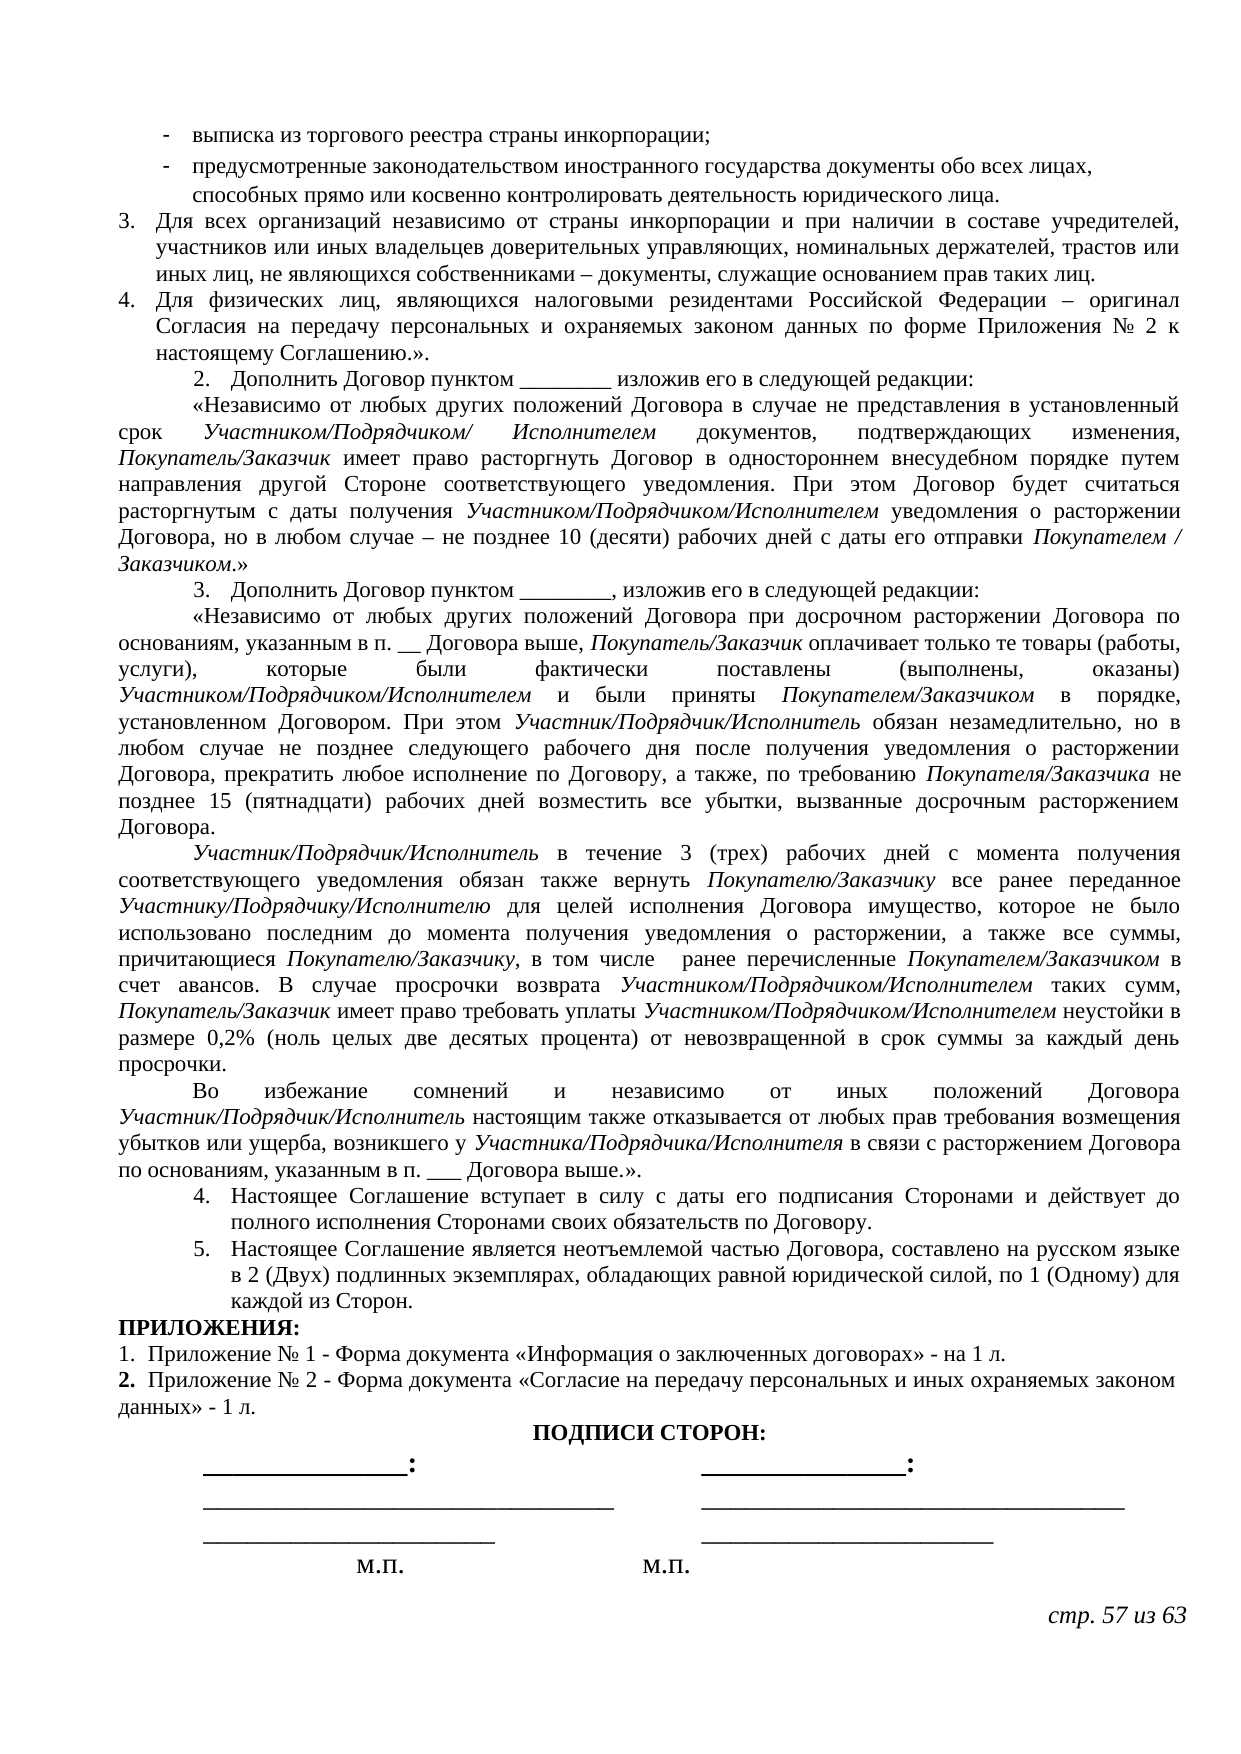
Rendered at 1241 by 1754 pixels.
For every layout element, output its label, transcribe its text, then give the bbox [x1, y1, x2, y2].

list Приложение № 2 - Форма документа «Согласие на передачу персональных и иных охраняемых законом данных» - 1 л. [118, 1367, 1177, 1419]
list Для всех организаций независимо от страны инкорпорации и при наличии в составе учредителей, участников или иных владельцев доверительных управляющих, номинальных держателей, трастов или иных лиц, не являющихся собственниками – документы, служащие основанием прав таких лиц. [118, 207, 1181, 286]
list Приложение № 1 - Форма документа «Информация о заключенных договорах» - на 1 л. [118, 1340, 1177, 1367]
text «Независимо от любых других положений Договора в случае не представления в установленный срок Участником/Подрядчиком/ Исполнителем документов, подтверждающих изменения, Покупатель/Заказчик имеет право расторгнуть Договор в одностороннем внесудебном порядке путем направления другой Стороне соответствующего уведомления. При этом Договор будет считаться расторгнутым с даты получения Участником/Подрядчиком/Исполнителем уведомления о расторжении Договора, но в любом случае – не позднее 10 (десяти) рабочих дней с даты его отправки Покупателем / Заказчиком.» [118, 391, 1181, 576]
text ПРИЛОЖЕНИЯ: [118, 1314, 1181, 1340]
table_header ______________: [133, 1446, 631, 1479]
table_header ______________: [631, 1446, 1167, 1479]
text Участник/Подрядчик/Исполнитель в течение 3 (трех) рабочих дней с момента получения соответствующего уведомления обязан также вернуть Покупателю/Заказчику все ранее переданное Участнику/Подрядчику/Исполнителю для целей исполнения Договора имущество, которое не было использовано последним до момента получения уведомления о расторжении, а также все суммы, причитающиеся Покупателю/Заказчику, в том числе ранее перечисленные Покупателем/Заказчиком в счет авансов. В случае просрочки возврата Участником/Подрядчиком/Исполнителем таких сумм, Покупатель/Заказчик имеет право требовать уплаты Участником/Подрядчиком/Исполнителем неустойки в размере 0,2% (ноль целых две десятых процента) от невозвращенной в срок суммы за каждый день просрочки. [118, 839, 1181, 1077]
list Для физических лиц, являющихся налоговыми резидентами Российской Федерации – оригинал Согласия на передачу персональных и охраняемых законом данных по форме Приложения № 2 к настоящему Соглашению.». [118, 286, 1181, 365]
text «Независимо от любых других положений Договора при досрочном расторжении Договора по основаниям, указанным в п. __ Договора выше, Покупатель/Заказчик оплачивает только те товары (работы, услуги), которые были фактически поставлены (выполнены, оказаны) Участником/Подрядчиком/Исполнителем и были приняты Покупателем/Заказчиком в порядке, установленном Договором. При этом Участник/Подрядчик/Исполнитель обязан незамедлительно, но в любом случае не позднее следующего рабочего дня после получения уведомления о расторжении Договора, прекратить любое исполнение по Договору, а также, по требованию Покупателя/Заказчика не позднее 15 (пятнадцати) рабочих дней возместить все убытки, вызванные досрочным расторжением Договора. [118, 602, 1181, 839]
list предусмотренные законодательством иностранного государства документы обо всех лицах, способных прямо или косвенно контролировать деятельность юридического лица. [162, 149, 1181, 207]
list Настоящее Соглашение является неотъемлемой частью Договора, составлено на русском языке в 2 (Двух) подлинных экземплярах, обладающих равной юридической силой, по 1 (Одному) для каждой из Сторон. [193, 1235, 1181, 1314]
title ПОДПИСИ СТОРОН: [118, 1419, 1181, 1446]
list Дополнить Договор пунктом ________, изложив его в следующей редакции: [193, 576, 1181, 602]
table_cell ____________________________ ____________________ м.п. [133, 1479, 631, 1580]
list Дополнить Договор пунктом ________ изложив его в следующей редакции: [193, 365, 1181, 391]
list Настоящее Соглашение вступает в силу с даты его подписания Сторонами и действует до полного исполнения Сторонами своих обязательств по Договору. [193, 1182, 1181, 1235]
text Во избежание сомнений и независимо от иных положений Договора Участник/Подрядчик/Исполнитель настоящим также отказывается от любых прав требования возмещения убытков или ущерба, возникшего у Участника/Подрядчика/Исполнителя в связи с расторжением Договора по основаниям, указанным в п. ___ Договора выше.». [118, 1077, 1181, 1182]
list выписка из торгового реестра страны инкорпорации; [162, 118, 1181, 149]
table_cell _____________________________ ____________________ м.п. [631, 1479, 1167, 1580]
